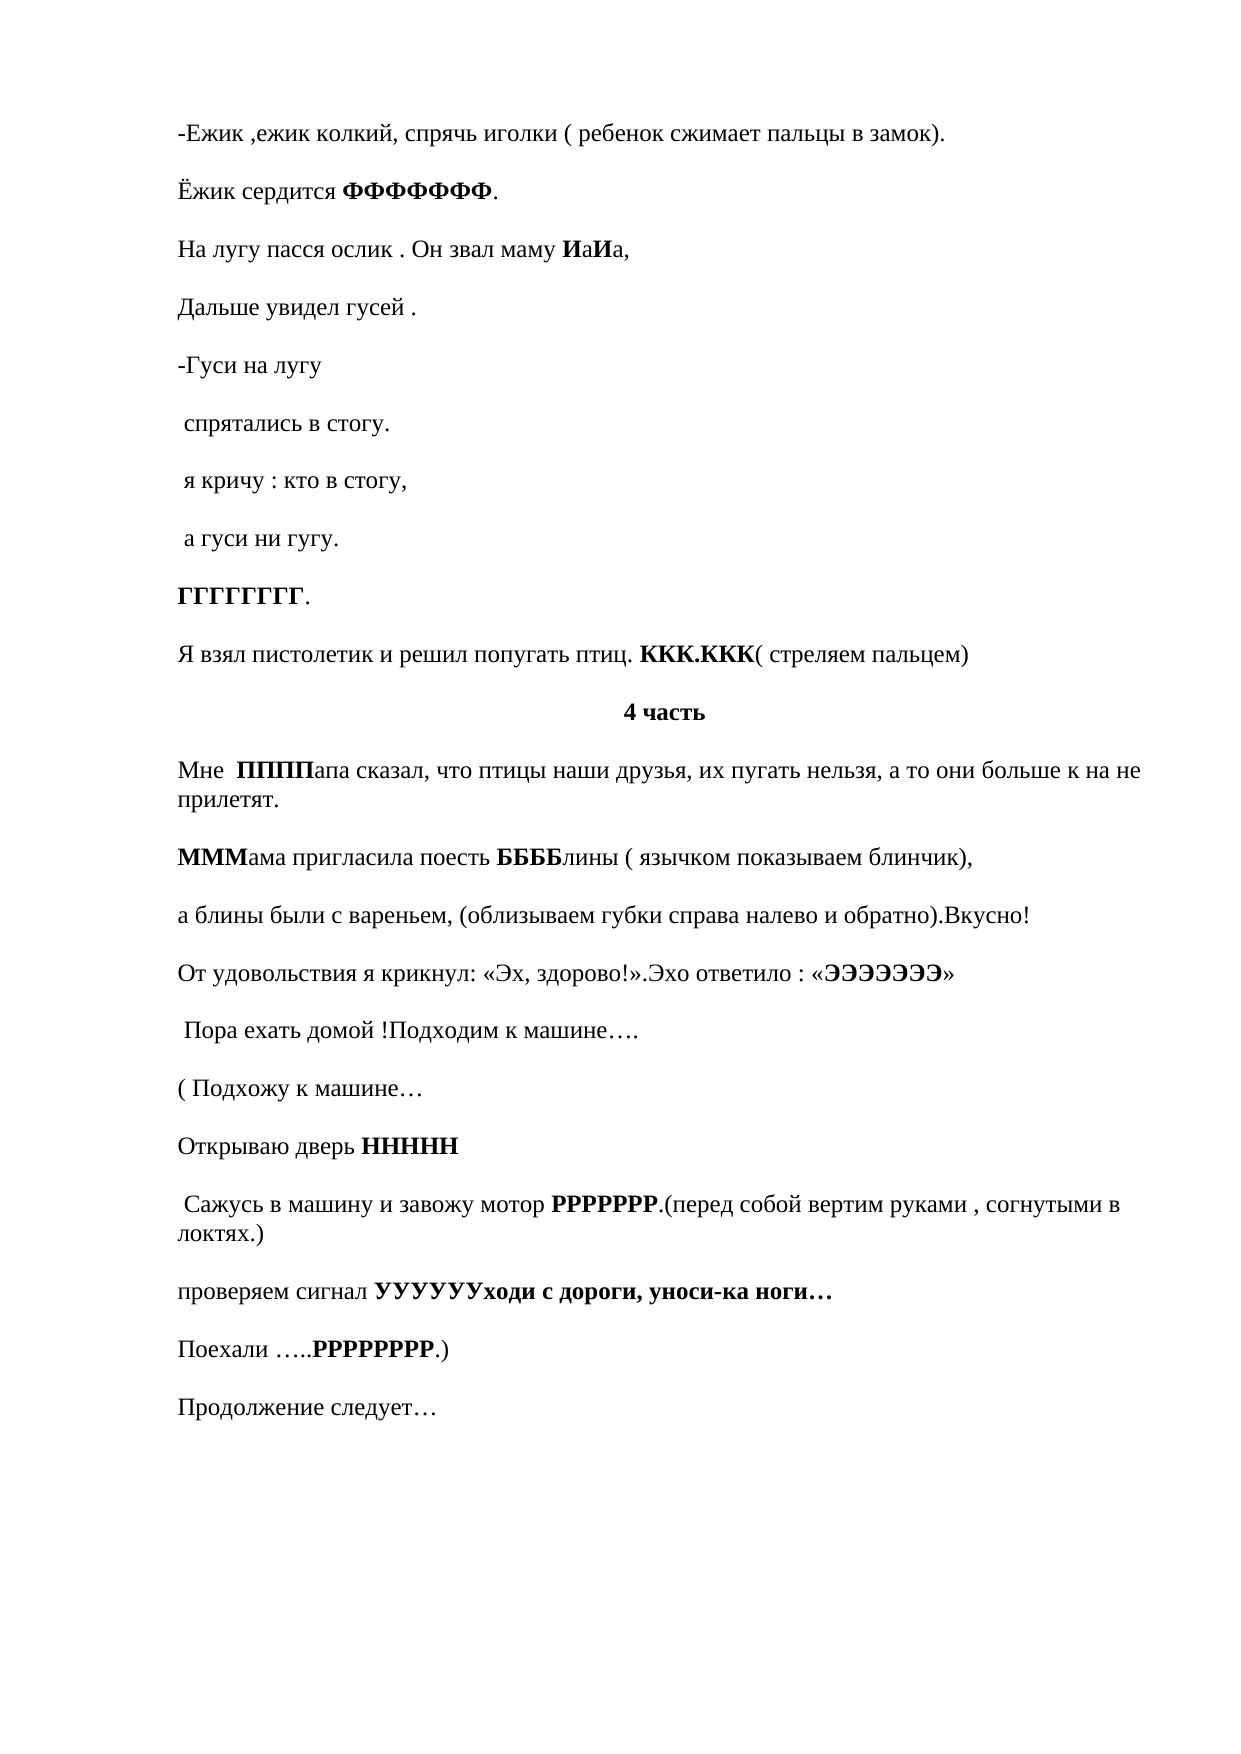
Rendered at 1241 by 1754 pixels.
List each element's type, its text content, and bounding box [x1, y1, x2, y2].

text я кричу : кто в стогу, [177, 466, 1152, 494]
text Пора ехать домой !Подходим к машине…. [177, 1016, 1152, 1044]
text проверяем сигнал УУУУУУходи с дороги, уноси-ка ноги… [177, 1276, 1152, 1305]
text -Гуси на лугу [177, 350, 1152, 378]
text ГГГГГГГГ. [177, 581, 1152, 610]
text На лугу пасся ослик . Он звал маму ИаИа, [177, 234, 1152, 263]
text Сажусь в машину и завожу мотор РРРРРРР.(перед собой вертим руками , согнутыми в локтях.) [177, 1189, 1152, 1247]
text 4 часть [177, 697, 1152, 726]
text а блины были с вареньем, (облизываем губки справа налево и обратно).Вкусно! [177, 900, 1152, 928]
text а гуси ни гугу. [177, 523, 1152, 552]
text Открываю дверь ННННН [177, 1131, 1152, 1160]
text Дальше увидел гусей . [177, 292, 1152, 321]
text Продолжение следует… [177, 1392, 1152, 1421]
text От удовольствия я крикнул: «Эх, здорово!».Эхо ответило : «ЭЭЭЭЭЭЭ» [177, 958, 1152, 986]
text МММама пригласила поесть ББББлины ( язычком показываем блинчик), [177, 842, 1152, 871]
text -Ежик ,ежик колкий, спрячь иголки ( ребенок сжимает пальцы в замок). [177, 118, 1152, 147]
text Ёжик сердится ФФФФФФФ. [177, 176, 1152, 205]
text Мне ППППапа сказал, что птицы наши друзья, их пугать нельзя, а то они больше к на не прилетят. [177, 755, 1152, 813]
text спрятались в стогу. [177, 408, 1152, 436]
text Я взял пистолетик и решил попугать птиц. ККК.ККК( стреляем пальцем) [177, 639, 1152, 668]
text Поехали …..РРРРРРРР.) [177, 1334, 1152, 1363]
text ( Подхожу к машине… [177, 1073, 1152, 1102]
